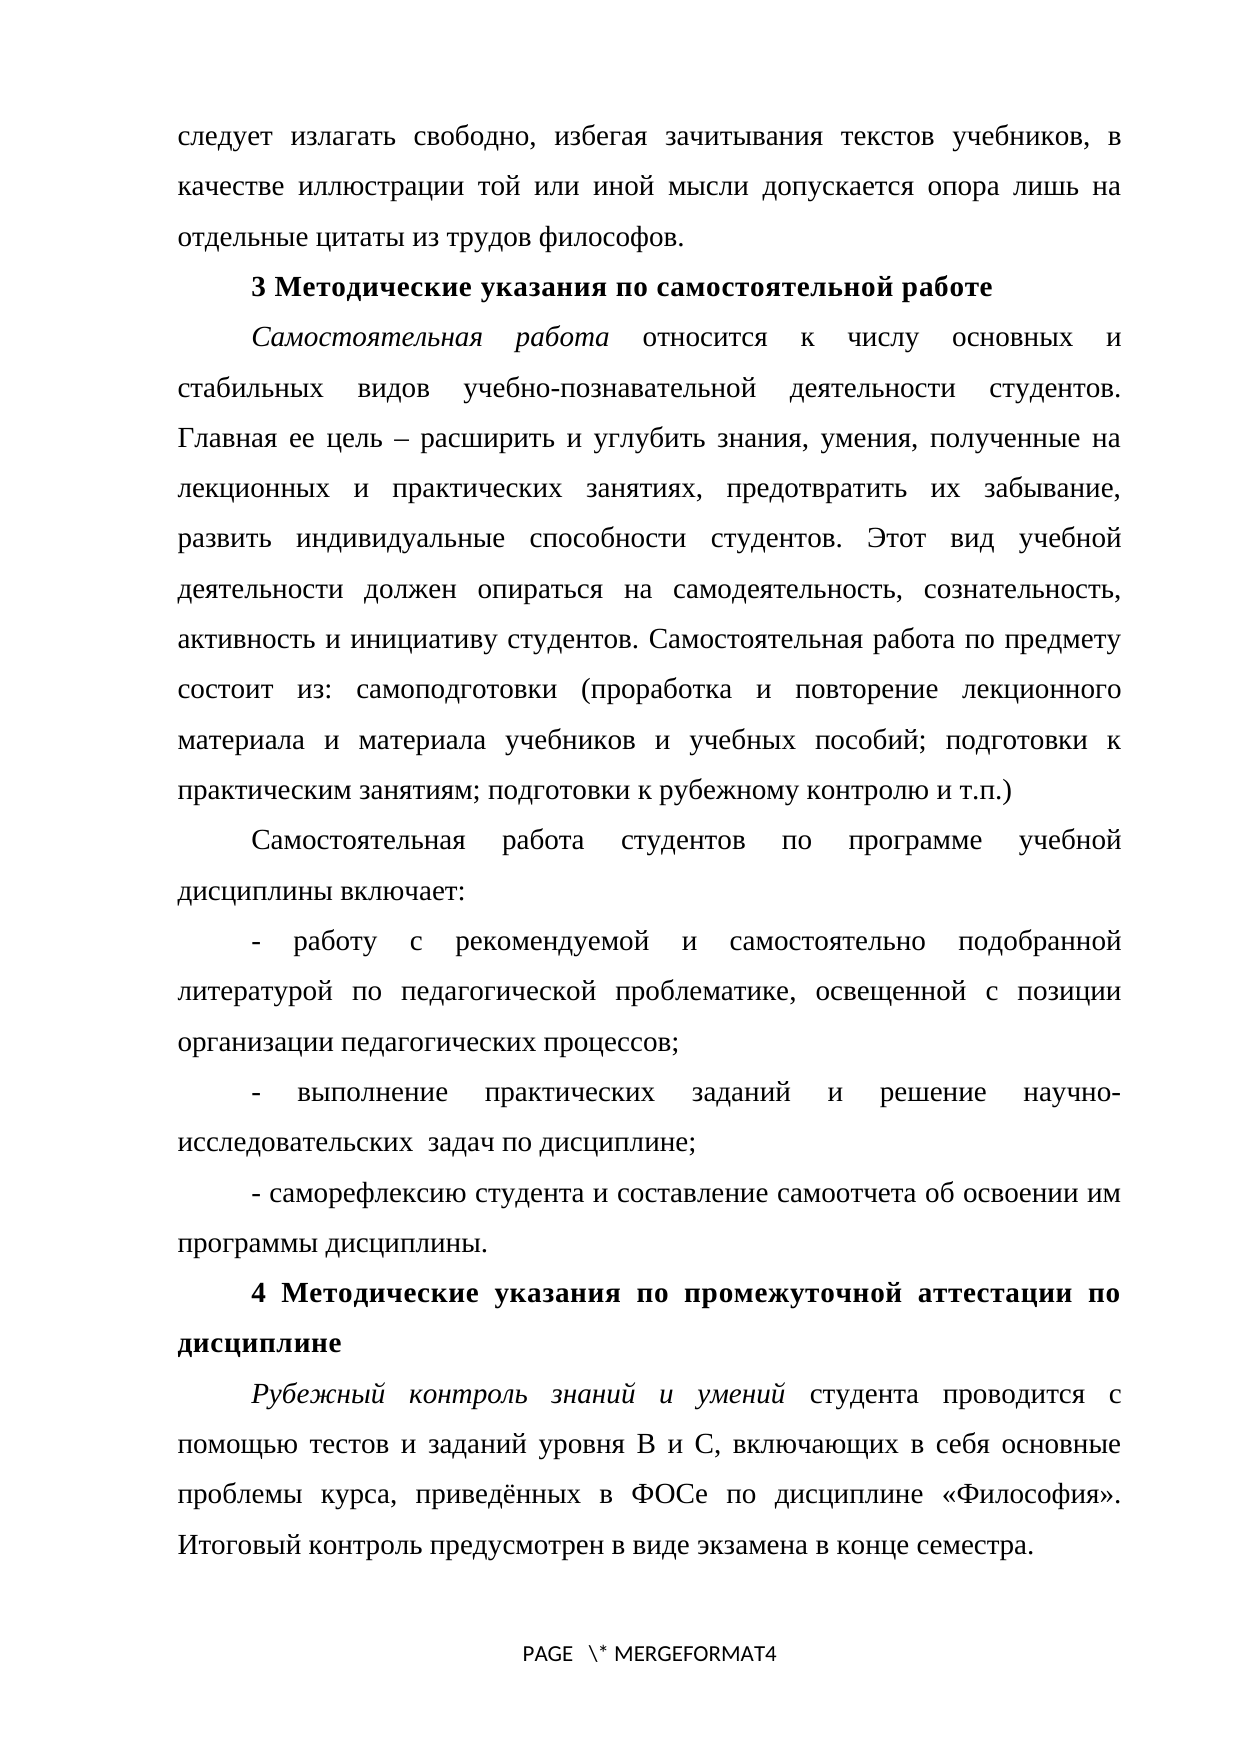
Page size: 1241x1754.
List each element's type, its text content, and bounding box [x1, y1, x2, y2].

text - выполнение практических заданий и решение научно-исследовательских задач по дисциплине; [177, 1074, 1122, 1158]
text - саморефлексию студента и составление самоотчета об освоении им программы дисциплины. [177, 1175, 1122, 1258]
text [177, 118, 1122, 252]
text Самостоятельная работа студентов по программе учебной дисциплины включает: [177, 822, 1122, 906]
text - работу с рекомендуемой и самостоятельно подобранной литературой по педагогической проблематике, освещенной с позиции организации педагогических процессов; [177, 923, 1122, 1057]
text 4 Методические указания по промежуточной аттестации по дисциплине [177, 1275, 1122, 1359]
text 3 Методические указания по самостоятельной работе [177, 269, 1122, 303]
text Самостоятельная работа относится к числу основных и стабильных видов учебно-познавательной деятельности студентов. Главная ее цель – расширить и углубить знания, умения, полученные на лекционных и практических занятиях, предотвратить их забывание, развить индивидуальные способности студентов. Этот вид учебной деятельности должен опираться на самодеятельность, сознательность, активность и инициативу студентов. Самостоятельная работа по предмету состоит из: самоподготовки (проработка и повторение лекционного материала и материала учебников и учебных пособий; подготовки к практическим занятиям; подготовки к рубежному контролю и т.п.) [177, 319, 1122, 806]
text Рубежный контроль знаний и умений студента проводится с помощью тестов и заданий уровня В и С, включающих в себя основные проблемы курса, приведённых в ФОСе по дисциплине «Философия». Итоговый контроль предусмотрен в виде экзамена в конце семестра. [177, 1376, 1122, 1560]
